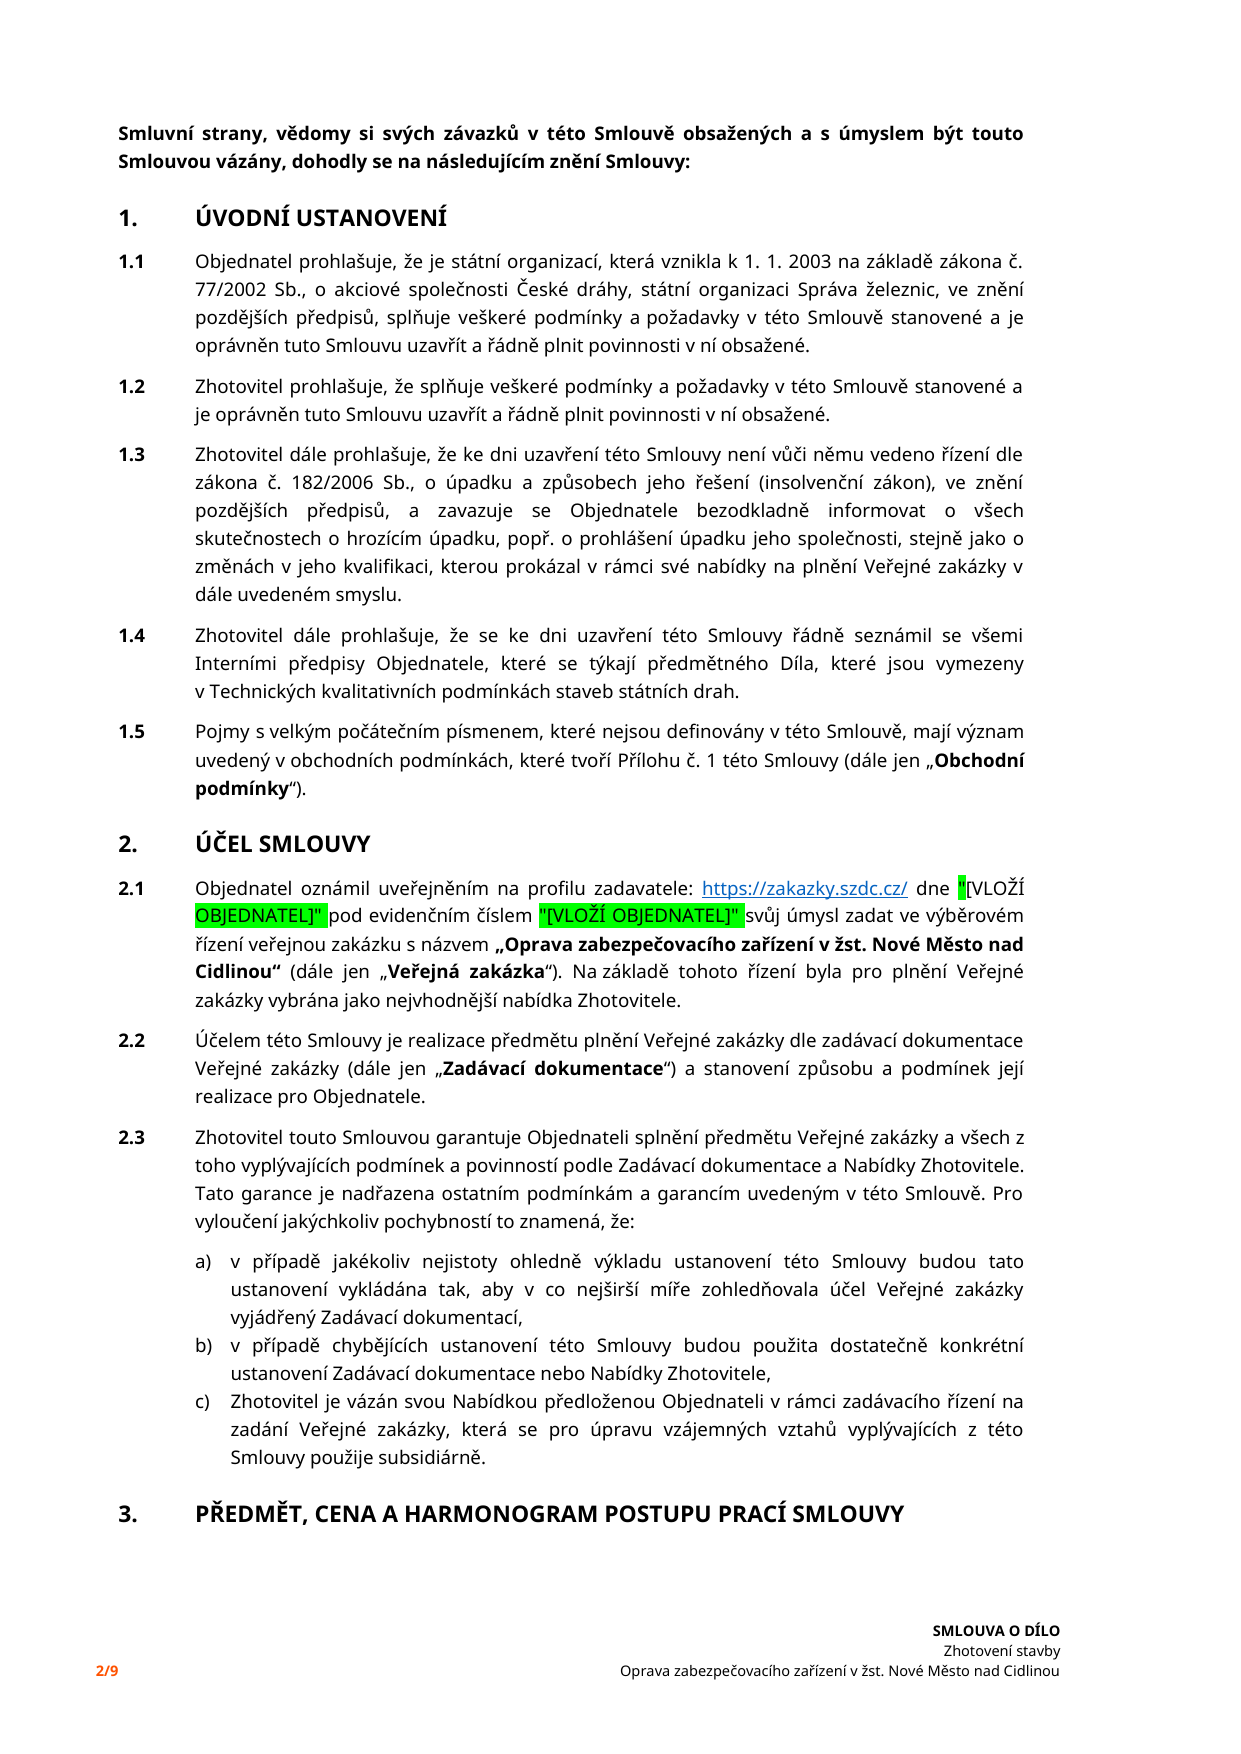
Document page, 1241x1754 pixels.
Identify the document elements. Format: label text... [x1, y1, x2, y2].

text ÚČEL SMLOUVY [118, 828, 1024, 859]
text Účelem této Smlouvy je realizace předmětu plnění Veřejné zakázky dle zadávací dokumentace Veřejné zakázky (dále jen „Zadávací dokumentace“) a stanovení způsobu a podmínek její realizace pro Objednatele. [118, 1027, 1024, 1109]
text Zhotovitel dále prohlašuje, že se ke dni uzavření této Smlouvy řádně seznámil se všemi Interními předpisy Objednatele, které se týkají předmětného Díla, které jsou vymezeny v Technických kvalitativních podmínkách staveb státních drah. [118, 622, 1024, 704]
text Zhotovitel prohlašuje, že splňuje veškeré podmínky a požadavky v této Smlouvě stanovené a je oprávněn tuto Smlouvu uzavřít a řádně plnit povinnosti v ní obsažené. [118, 373, 1024, 427]
text Zhotovitel touto Smlouvou garantuje Objednateli splnění předmětu Veřejné zakázky a všech z toho vyplývajících podmínek a povinností podle Zadávací dokumentace a Nabídky Zhotovitele. Tato garance je nadřazena ostatním podmínkám a garancím uvedeným v této Smlouvě. Pro vyloučení jakýchkoliv pochybností to znamená, že: [118, 1124, 1024, 1233]
text Pojmy s velkým počátečním písmenem, které nejsou definovány v této Smlouvě, mají význam uvedený v obchodních podmínkách, které tvoří Přílohu č. 1 této Smlouvy (dále jen „Obchodní podmínky“). [118, 719, 1024, 800]
text Zhotovitel je vázán svou Nabídkou předloženou Objednateli v rámci zadávacího řízení na zadání Veřejné zakázky, která se pro úpravu vzájemných vztahů vyplývajících z této Smlouvy použije subsidiárně. [195, 1389, 1024, 1470]
text v případě jakékoliv nejistoty ohledně výkladu ustanovení této Smlouvy budou tato ustanovení vykládána tak, aby v co nejširší míře zohledňovala účel Veřejné zakázky vyjádřený Zadávací dokumentací, [195, 1248, 1024, 1330]
text ÚVODNÍ USTANOVENÍ [118, 202, 1024, 233]
text Smluvní strany, vědomy si svých závazků v této Smlouvě obsažených a s úmyslem být touto Smlouvou vázány, dohodly se na následujícím znění Smlouvy: [118, 121, 1024, 174]
text PŘEDMĚT, CENA A HARMONOGRAM POSTUPU PRACÍ SMLOUVY [118, 1498, 1024, 1529]
text Objednatel prohlašuje, že je státní organizací, která vznikla k 1. 1. 2003 na základě zákona č. 77/2002 Sb., o akciové společnosti České dráhy, státní organizaci Správa železnic, ve znění pozdějších předpisů, splňuje veškeré podmínky a požadavky v této Smlouvě stanovené a je oprávněn tuto Smlouvu uzavřít a řádně plnit povinnosti v ní obsažené. [118, 248, 1024, 358]
text v případě chybějících ustanovení této Smlouvy budou použita dostatečně konkrétní ustanovení Zadávací dokumentace nebo Nabídky Zhotovitele, [195, 1333, 1024, 1386]
text Zhotovitel dále prohlašuje, že ke dni uzavření této Smlouvy není vůči němu vedeno řízení dle zákona č. 182/2006 Sb., o úpadku a způsobech jeho řešení (insolvenční zákon), ve znění pozdějších předpisů, a zavazuje se Objednatele bezodkladně informovat o všech skutečnostech o hrozícím úpadku, popř. o prohlášení úpadku jeho společnosti, stejně jako o změnách v jeho kvalifikaci, kterou prokázal v rámci své nabídky na plnění Veřejné zakázky v dále uvedeném smyslu. [118, 442, 1024, 607]
text Objednatel oznámil uveřejněním na profilu zadavatele: https://zakazky.szdc.cz/ dne pod evidenčním číslem svůj úmysl zadat ve výběrovém řízení veřejnou zakázku s názvem „Oprava zabezpečovacího zařízení v žst. Nové Město nad Cidlinou“ (dále jen „Veřejná zakázka“). Na základě tohoto řízení byla pro plnění Veřejné zakázky vybrána jako nejvhodnější nabídka Zhotovitele. [118, 875, 1024, 1012]
